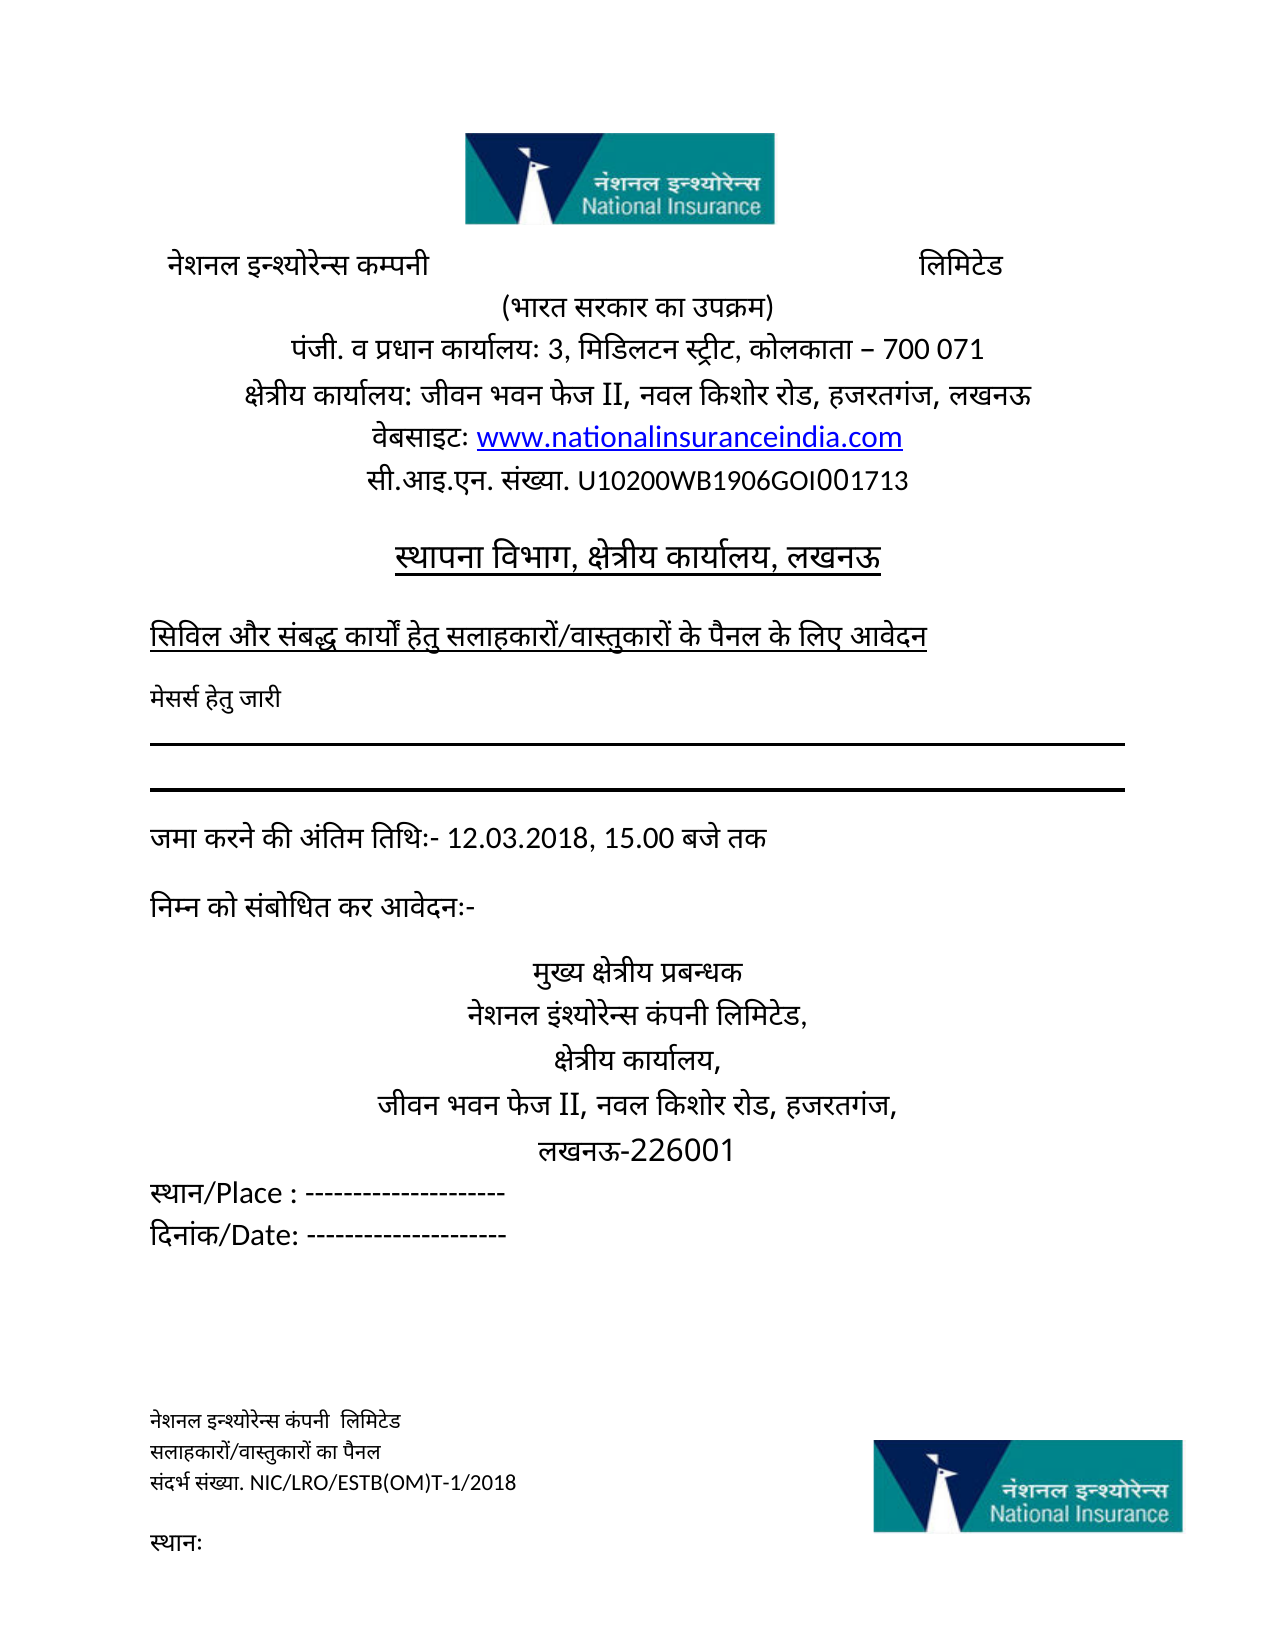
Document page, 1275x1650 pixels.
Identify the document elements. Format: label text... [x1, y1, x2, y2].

text सी.आइ.एन. संख्या. U10200WB1906GOI001713 [150, 459, 1125, 502]
text स्थान/Place : --------------------- [150, 1173, 1125, 1215]
text नेशनल इंश्योरेन्स कंपनी लिमिटेड, [150, 995, 1125, 1037]
picture [873, 1440, 1186, 1533]
text वेबसाइटः www.nationalinsuranceindia.com [150, 417, 1125, 459]
text स्थानः [150, 1529, 1125, 1562]
text स्थापना विभाग, क्षेत्रीय कार्यालय, लखनऊ [150, 534, 1125, 582]
text मुख्य क्षेत्रीय प्रबन्धक [150, 957, 1125, 995]
text नेशनल इन्श्योरेन्स कम्पनी लिमिटेड [150, 249, 1125, 287]
text पंजी. व प्रधान कार्यालयः 3, मिडिलटन स्ट्रीट, कोलकाता – 700 071 [150, 329, 1125, 371]
text (भारत सरकार का उपक्रम) [150, 287, 1125, 329]
text निम्न को संबोधित कर आवेदनः- [150, 887, 1125, 929]
text क्षेत्रीय कार्यालय: जीवन भवन फेज II, नवल किशोर रोड, हजरतगंज, लखनऊ [150, 371, 1125, 417]
text जमा करने की अंतिम तिथिः- 12.03.2018, 15.00 बजे तक [150, 818, 1125, 860]
text नेशनल इन्श्योरेन्स कंपनी लिमिटेड [150, 1410, 1125, 1437]
text क्षेत्रीय कार्यालय, [150, 1037, 1125, 1082]
text सिविल और संबद्ध कार्यों हेतु सलाहकारों/वास्तुकारों के पैनल के लिए आवेदन [150, 616, 1125, 658]
text जीवन भवन फेज II, नवल किशोर रोड, हजरतगंज, [150, 1082, 1125, 1127]
text सलाहकारों/वास्तुकारों का पैनल [150, 1437, 1125, 1468]
text संदर्भ संख्या. NIC/LRO/ESTB(OM)T-1/2018 [150, 1468, 873, 1498]
picture [465, 133, 778, 224]
text लखनऊ-226001 [150, 1127, 1125, 1173]
text दिनांक/Date: --------------------- [150, 1215, 1125, 1257]
text मेसर्स हेतु जारी [150, 685, 1125, 717]
